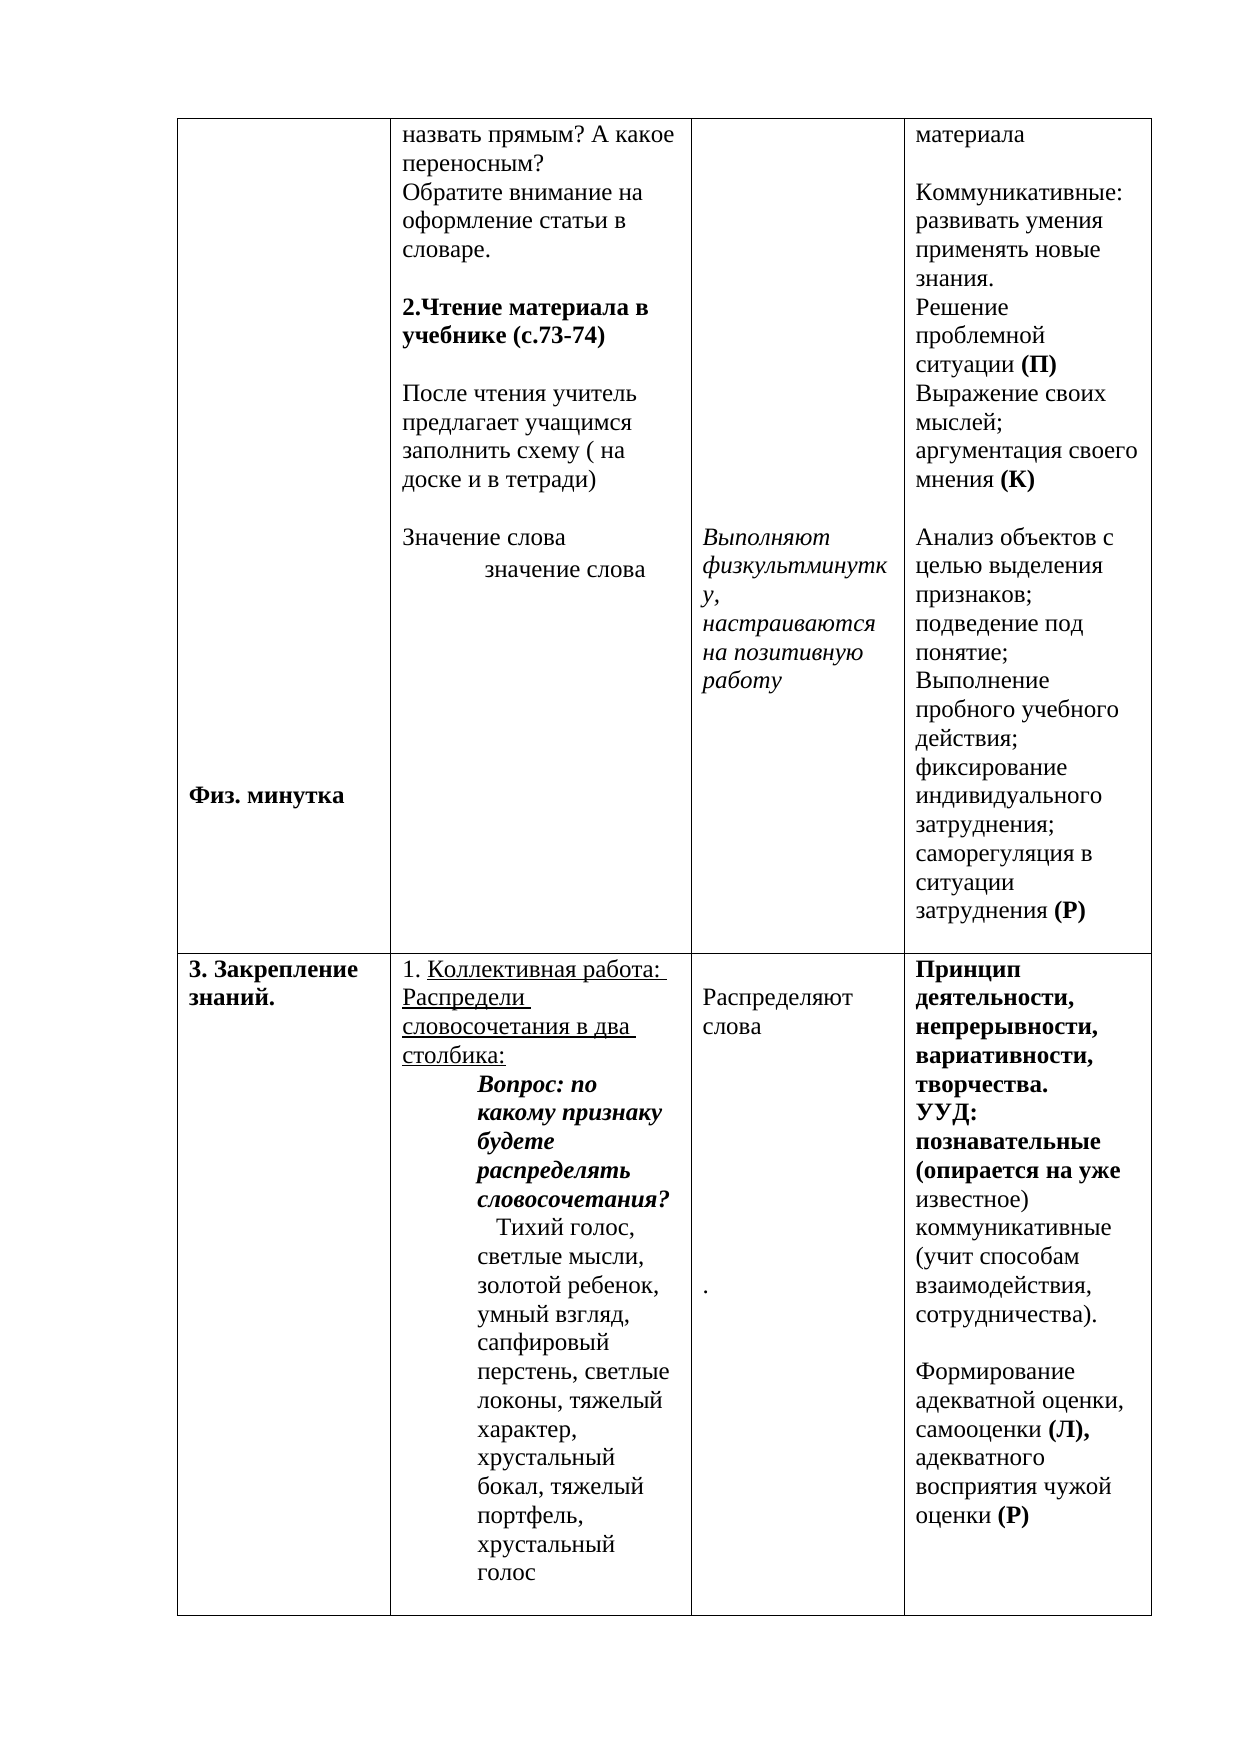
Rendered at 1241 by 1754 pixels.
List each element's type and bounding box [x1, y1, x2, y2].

table_cell [905, 954, 1151, 1615]
table_cell [178, 954, 390, 1615]
table_cell [391, 954, 691, 1615]
table_cell [178, 119, 390, 953]
table_cell [391, 119, 691, 953]
table_cell [905, 119, 1151, 953]
table_cell [692, 119, 904, 953]
table_cell [692, 954, 904, 1615]
